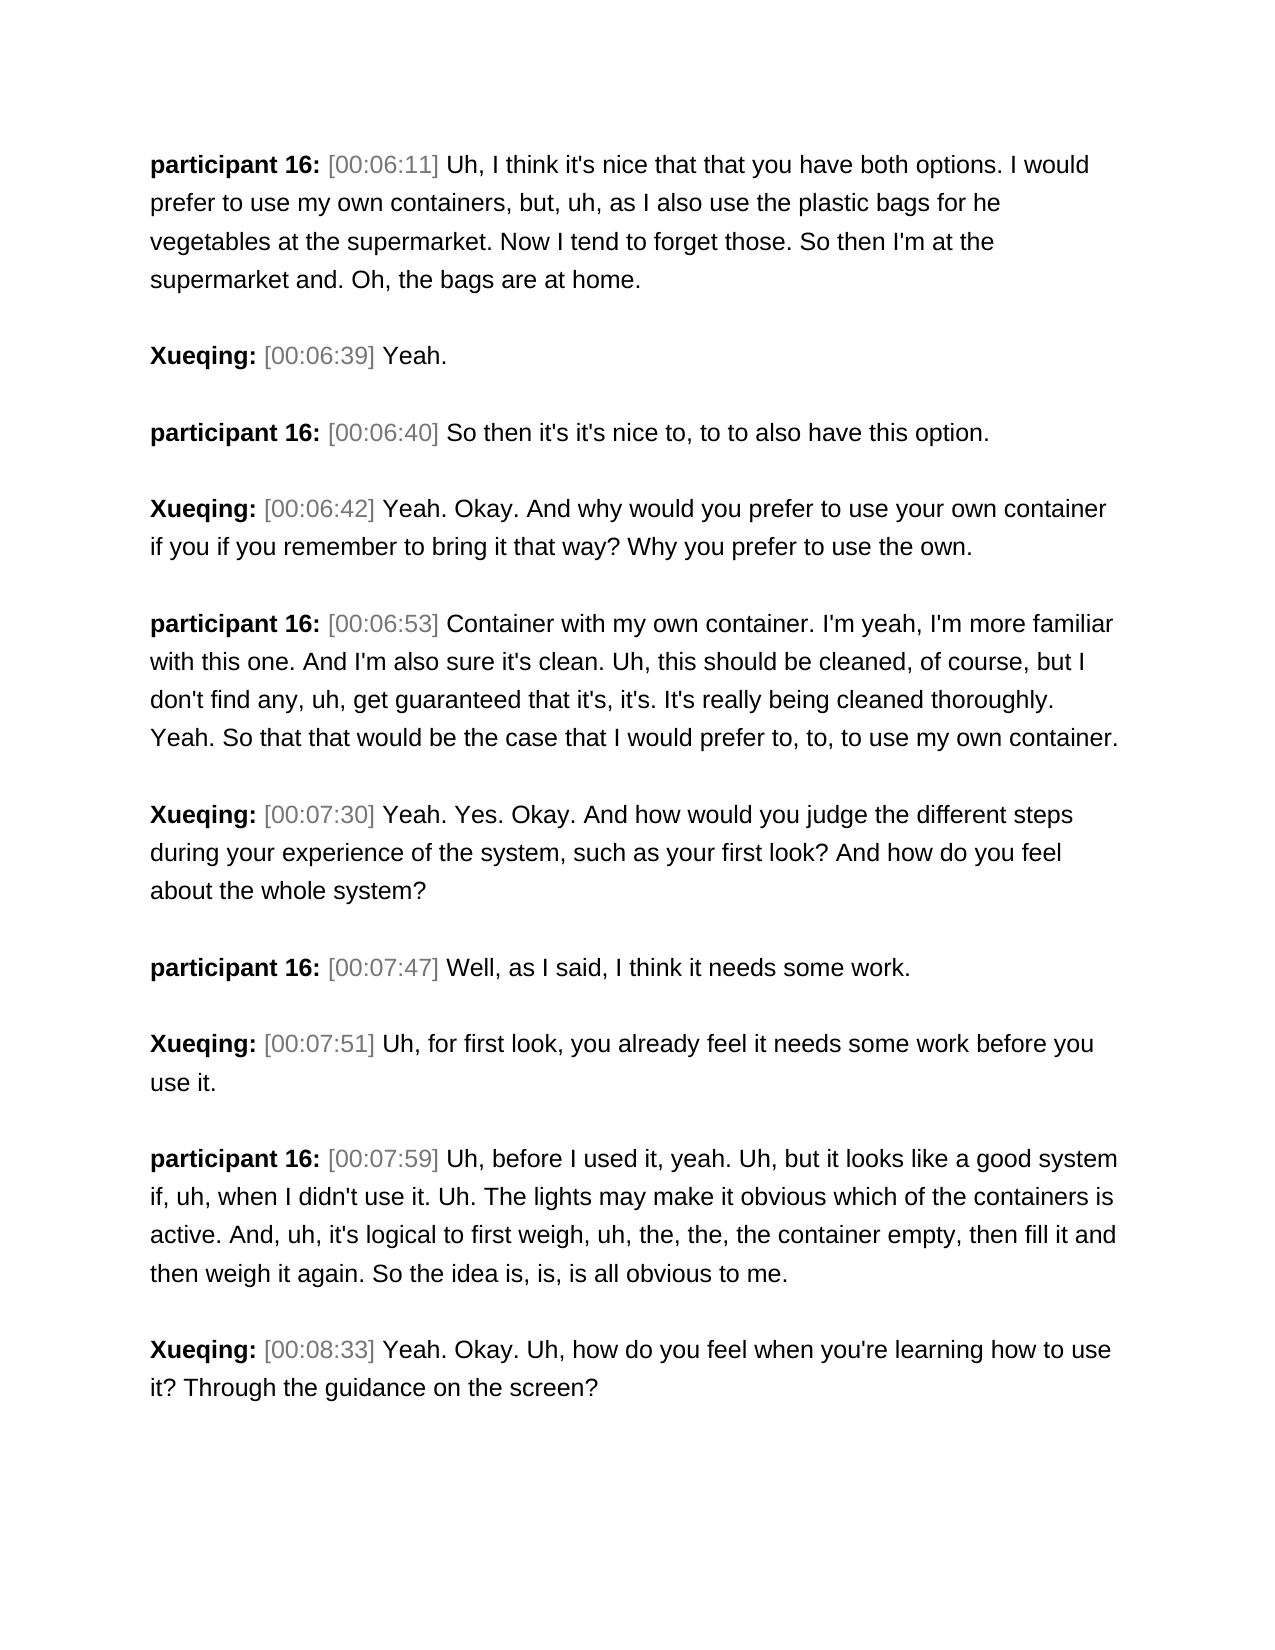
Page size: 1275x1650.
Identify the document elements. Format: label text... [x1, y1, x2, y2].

text Xueqing: [00:08:33] Yeah. Okay. Uh, how do you feel when you're learning how to use it? Through the guidance on the screen? [150, 1335, 1125, 1402]
text Xueqing: [00:07:30] Yeah. Yes. Okay. And how would you judge the different steps during your experience of the system, such as your first look? And how do you feel about the whole system? [150, 800, 1125, 905]
text participant 16: [00:06:40] So then it's it's nice to, to to also have this option. [150, 418, 1125, 446]
text participant 16: [00:07:59] Uh, before I used it, yeah. Uh, but it looks like a good system if, uh, when I didn't use it. Uh. The lights may make it obvious which of the containers is active. And, uh, it's logical to first weigh, uh, the, the, the container empty, then fill it and then weigh it again. So the idea is, is, is all obvious to me. [150, 1144, 1125, 1287]
text Xueqing: [00:06:42] Yeah. Okay. And why would you prefer to use your own container if you if you remember to bring it that way? Why you prefer to use the own. [150, 494, 1125, 561]
text participant 16: [00:06:53] Container with my own container. I'm yeah, I'm more familiar with this one. And I'm also sure it's clean. Uh, this should be cleaned, of course, but I don't find any, uh, get guaranteed that it's, it's. It's really being cleaned thoroughly. Yeah. So that that would be the case that I would prefer to, to, to use my own container. [150, 609, 1125, 752]
text Xueqing: [00:06:39] Yeah. [150, 341, 1125, 370]
text Xueqing: [00:07:51] Uh, for first look, you already feel it needs some work before you use it. [150, 1029, 1125, 1096]
text participant 16: [00:06:11] Uh, I think it's nice that that you have both options. I would prefer to use my own containers, but, uh, as I also use the plastic bags for he vegetables at the supermarket. Now I tend to forget those. So then I'm at the supermarket and. Oh, the bags are at home. [150, 150, 1125, 293]
text participant 16: [00:07:47] Well, as I said, I think it needs some work. [150, 953, 1125, 982]
